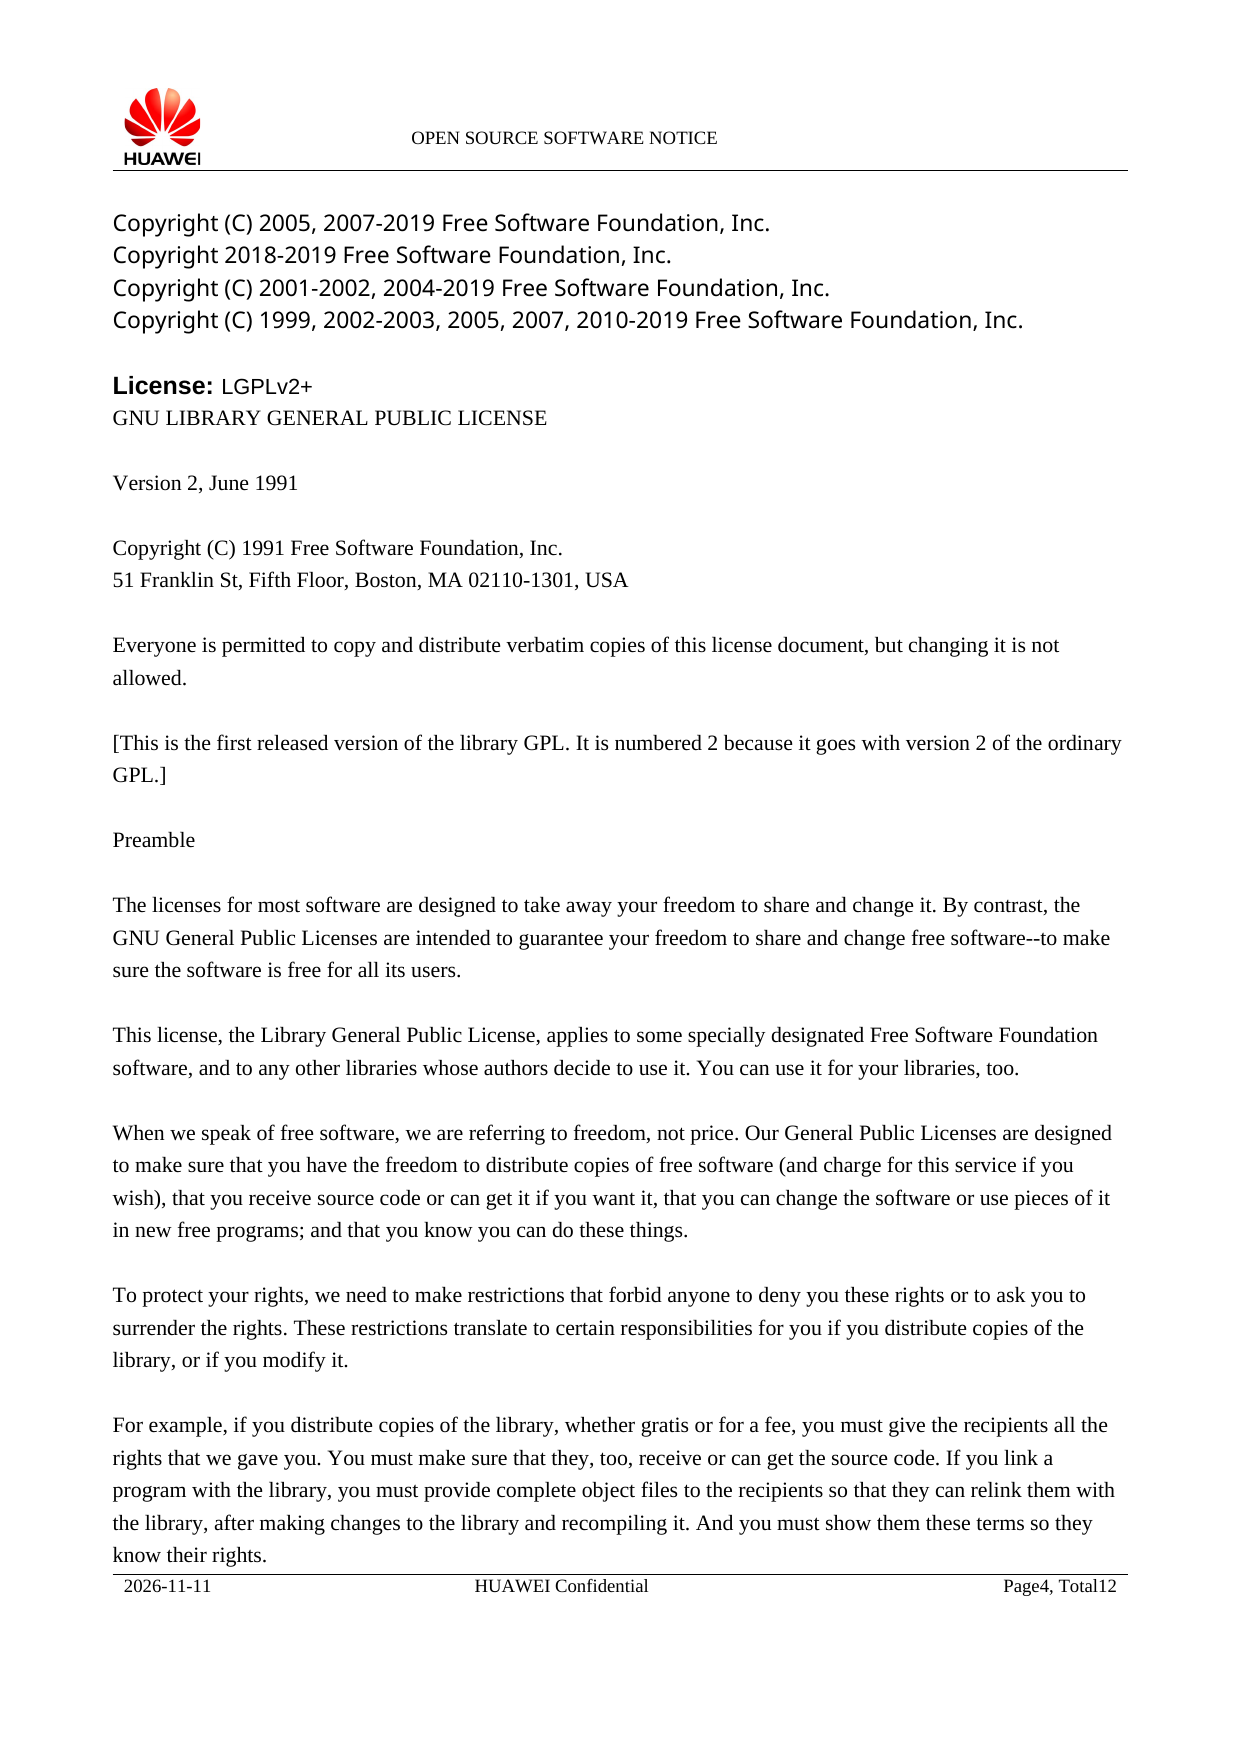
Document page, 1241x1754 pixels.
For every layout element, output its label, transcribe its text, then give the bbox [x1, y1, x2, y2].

picture [124, 88, 201, 165]
text License: LGPLv2+ [112, 369, 1128, 401]
